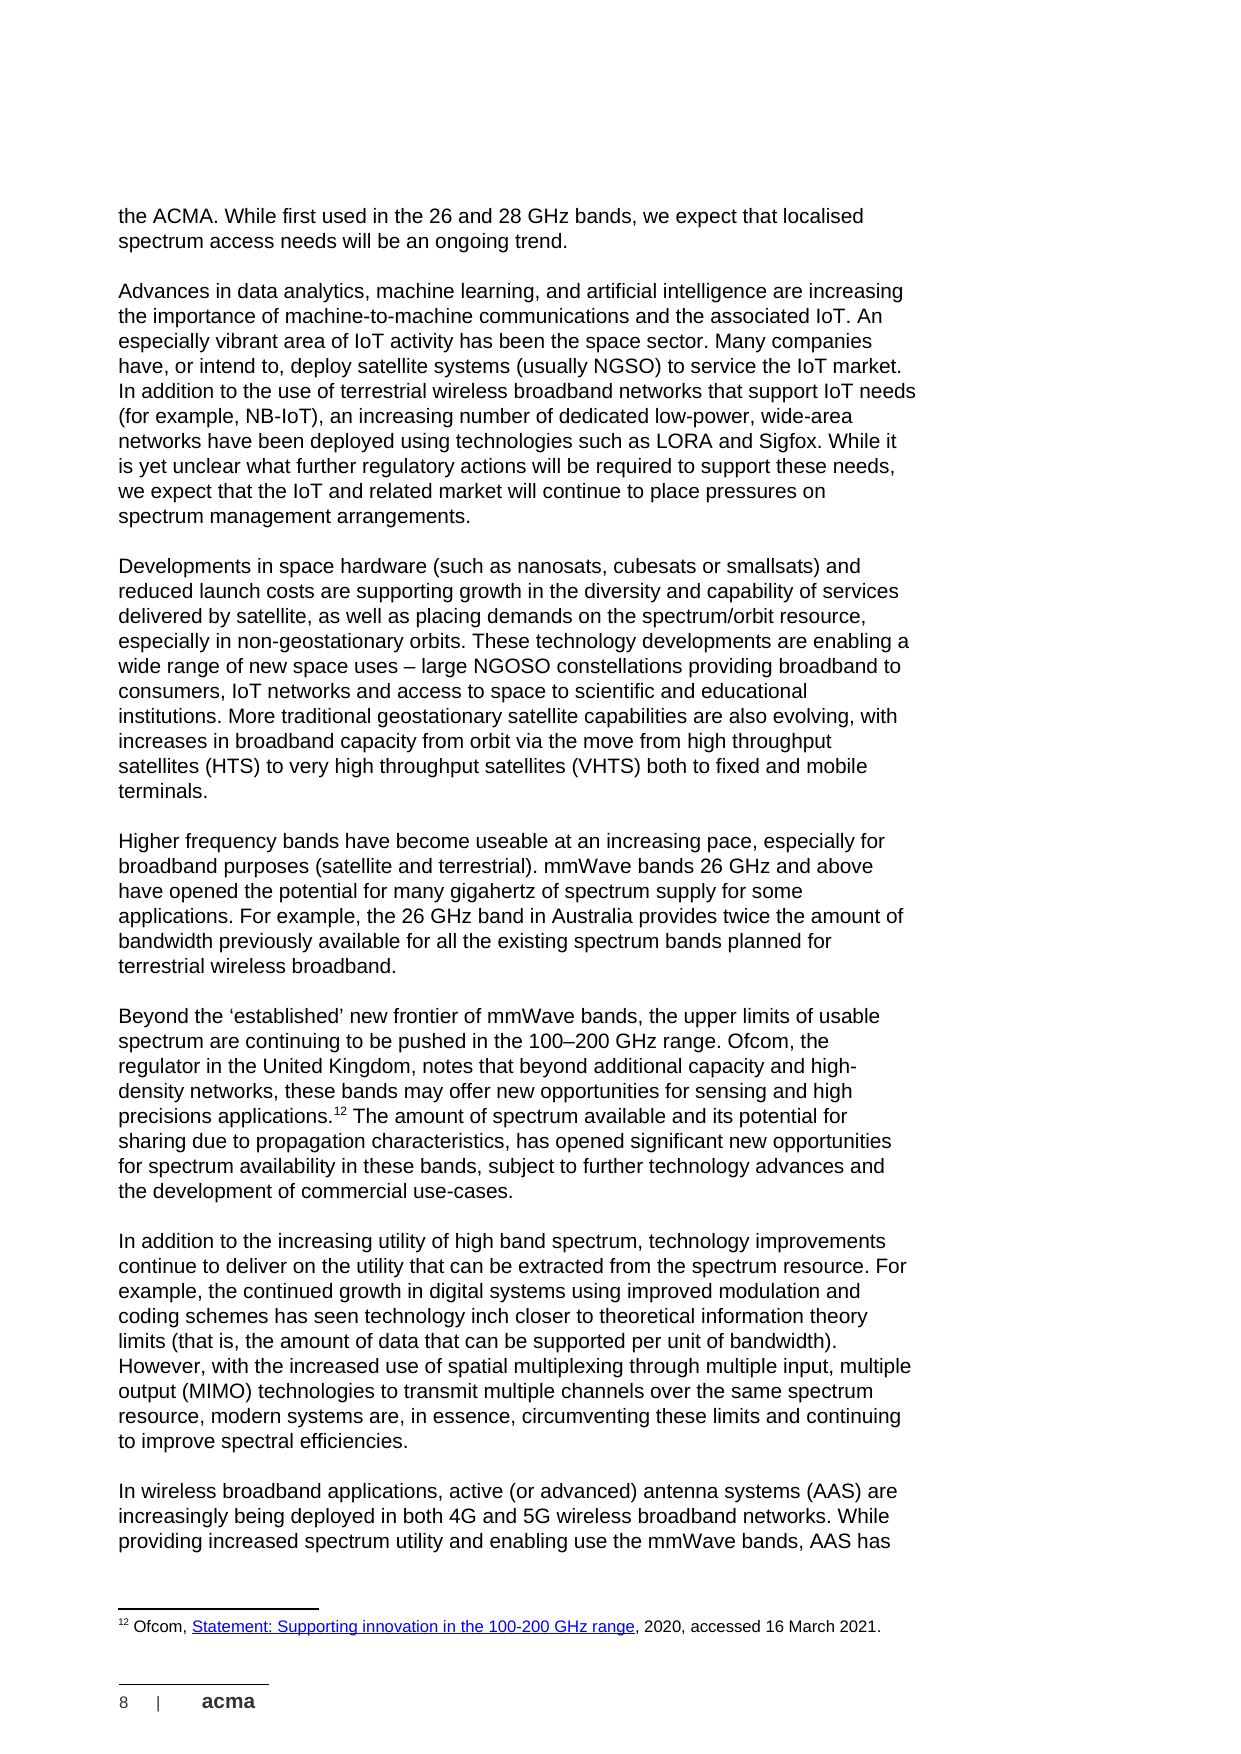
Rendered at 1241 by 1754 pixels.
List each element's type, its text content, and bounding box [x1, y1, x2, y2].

text Higher frequency bands have become useable at an increasing pace, especially for broadband purposes (satellite and terrestrial). mmWave bands 26 GHz and above have opened the potential for many gigahertz of spectrum supply for some applications. For example, the 26 GHz band in Australia provides twice the amount of bandwidth previously available for all the existing spectrum bands planned for terrestrial wireless broadband. [118, 828, 917, 978]
text In addition to the increasing utility of high band spectrum, technology improvements continue to deliver on the utility that can be extracted from the spectrum resource. For example, the continued growth in digital systems using improved modulation and coding schemes has seen technology inch closer to theoretical information theory limits (that is, the amount of data that can be supported per unit of bandwidth). However, with the increased use of spatial multiplexing through multiple input, multiple output (MIMO) technologies to transmit multiple channels over the same spectrum resource, modern systems are, in essence, circumventing these limits and continuing to improve spectral efficiencies. [118, 1228, 917, 1453]
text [118, 203, 917, 253]
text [118, 1478, 917, 1553]
text Developments in space hardware (such as nanosats, cubesats or smallsats) and reduced launch costs are supporting growth in the diversity and capability of services delivered by satellite, as well as placing demands on the spectrum/orbit resource, especially in non-geostationary orbits. These technology developments are enabling a wide range of new space uses – large NGOSO constellations providing broadband to consumers, IoT networks and access to space to scientific and educational institutions. More traditional geostationary satellite capabilities are also evolving, with increases in broadband capacity from orbit via the move from high throughput satellites (HTS) to very high throughput satellites (VHTS) both to fixed and mobile terminals. [118, 553, 917, 803]
text Advances in data analytics, machine learning, and artificial intelligence are increasing the importance of machine-to-machine communications and the associated IoT. An especially vibrant area of IoT activity has been the space sector. Many companies have, or intend to, deploy satellite systems (usually NGSO) to service the IoT market. In addition to the use of terrestrial wireless broadband networks that support IoT needs (for example, NB-IoT), an increasing number of dedicated low-power, wide-area networks have been deployed using technologies such as LORA and Sigfox. While it is yet unclear what further regulatory actions will be required to support these needs, we expect that the IoT and related market will continue to place pressures on spectrum management arrangements. [118, 278, 917, 528]
text Beyond the ‘established’ new frontier of mmWave bands, the upper limits of usable spectrum are continuing to be pushed in the 100–200 GHz range. Ofcom, the regulator in the United Kingdom, notes that beyond additional capacity and high-density networks, these bands may offer new opportunities for sensing and high precisions applications. The amount of spectrum available and its potential for sharing due to propagation characteristics, has opened significant new opportunities for spectrum availability in these bands, subject to further technology advances and the development of commercial use-cases. [118, 1003, 917, 1203]
